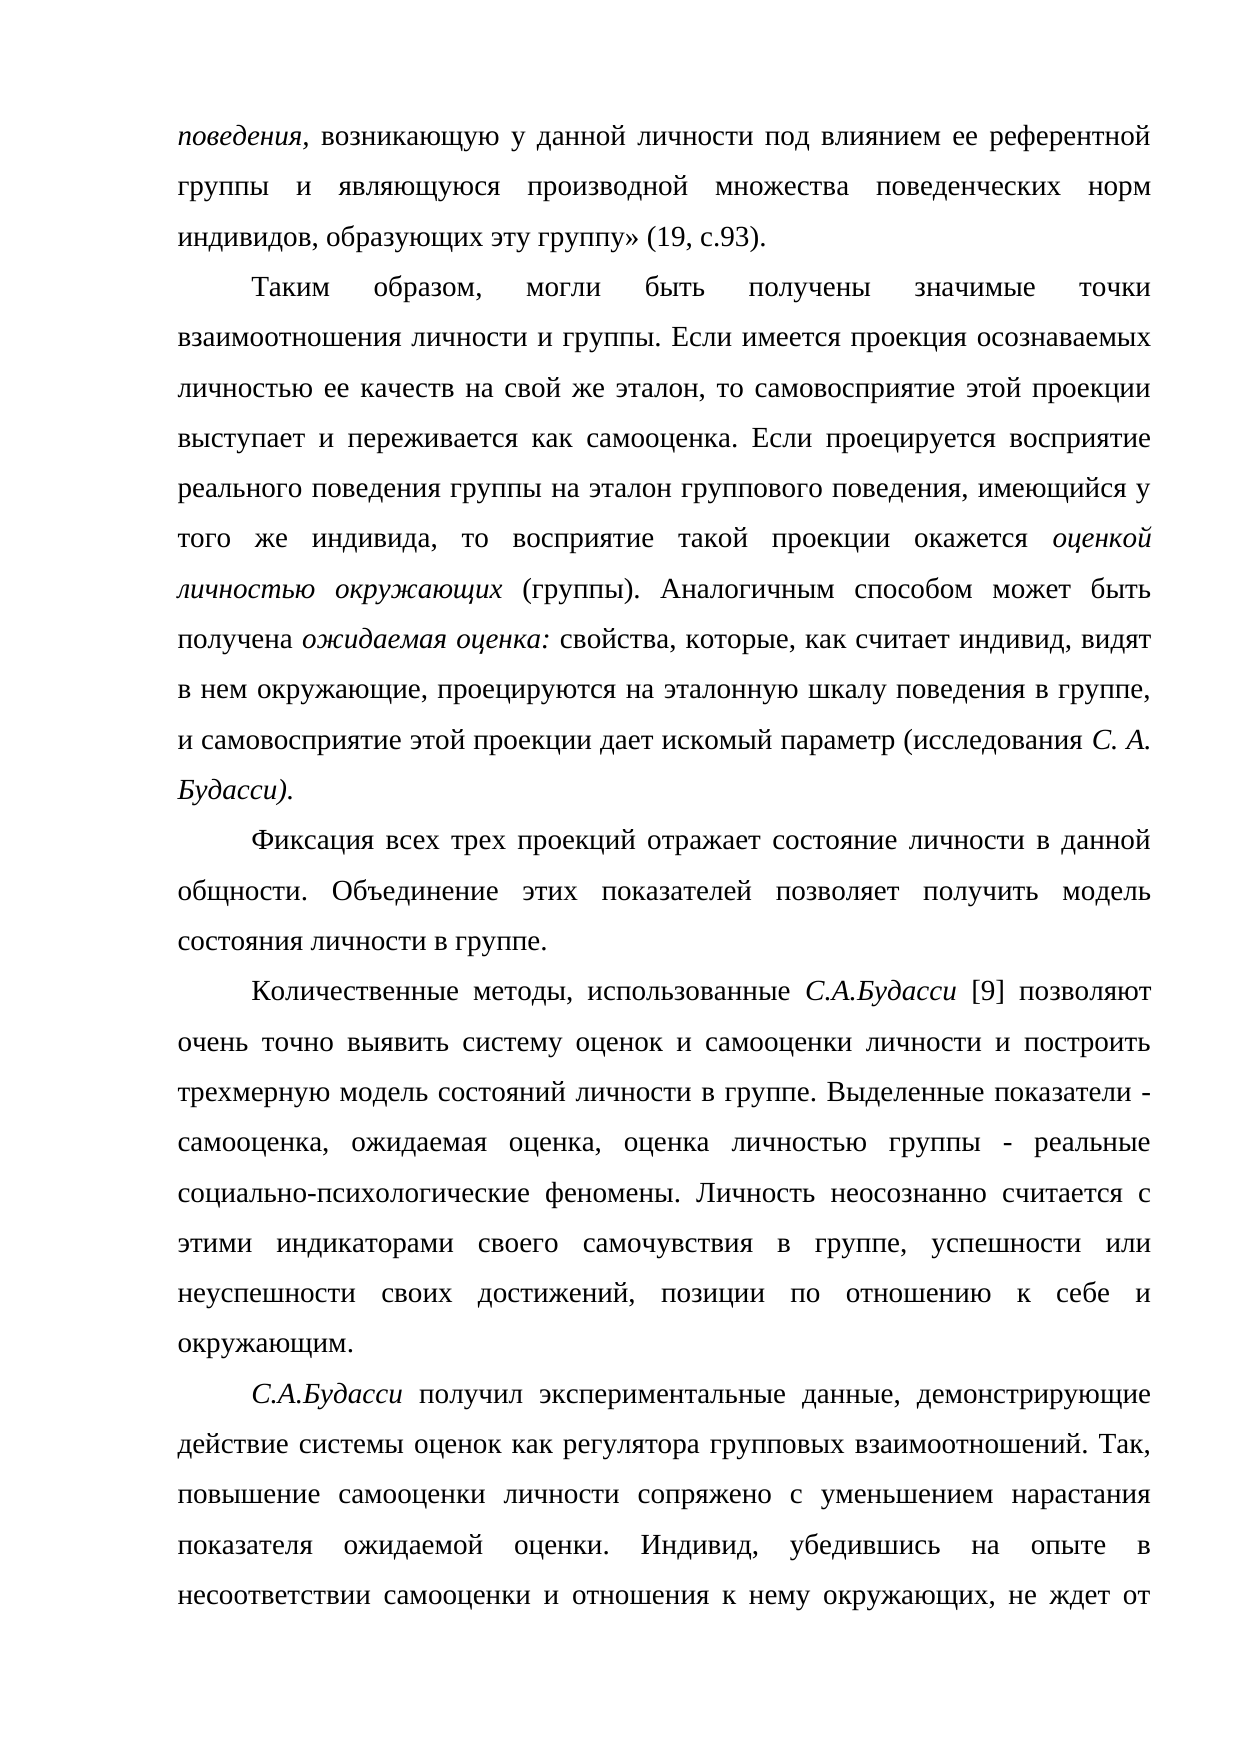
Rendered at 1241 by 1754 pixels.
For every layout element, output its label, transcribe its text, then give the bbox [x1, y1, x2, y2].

text Таким образом, могли быть получены значимые точки взаимоотношения личности и группы. Если имеется проекция осознаваемых личностью ее качеств на свой же эталон, то самовосприятие этой проекции выступает и переживается как самооценка. Если проецируется восприятие реального поведения группы на эталон группового поведения, имеющийся у того же индивида, то восприятие такой проекции окажется оценкой личностью окружающих (группы). Аналогичным способом может быть получена ожидаемая оценка: свойства, которые, как считает индивид, видят в нем окружающие, проецируются на эталонную шкалу поведения в группе, и самовосприятие этой проекции дает искомый параметр (исследования С. А. Будасси). [177, 269, 1152, 806]
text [177, 1376, 1152, 1611]
text Количественные методы, использованные С.А.Будасси [9] позволяют очень точно выявить систему оценок и самооценки личности и построить трехмерную модель состояний личности в группе. Выделенные показатели - самооценка, ожидаемая оценка, оценка личностью группы - реальные социально-психологические феномены. Личность неосознанно считается с этими индикаторами своего самочувствия в группе, успешности или неуспешности своих достижений, позиции по отношению к себе и окружающим. [177, 973, 1152, 1359]
text Фиксация всех трех проекций отражает состояние личности в данной общности. Объединение этих показателей позволяет получить модель состояния личности в группе. [177, 822, 1152, 957]
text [177, 118, 1152, 252]
